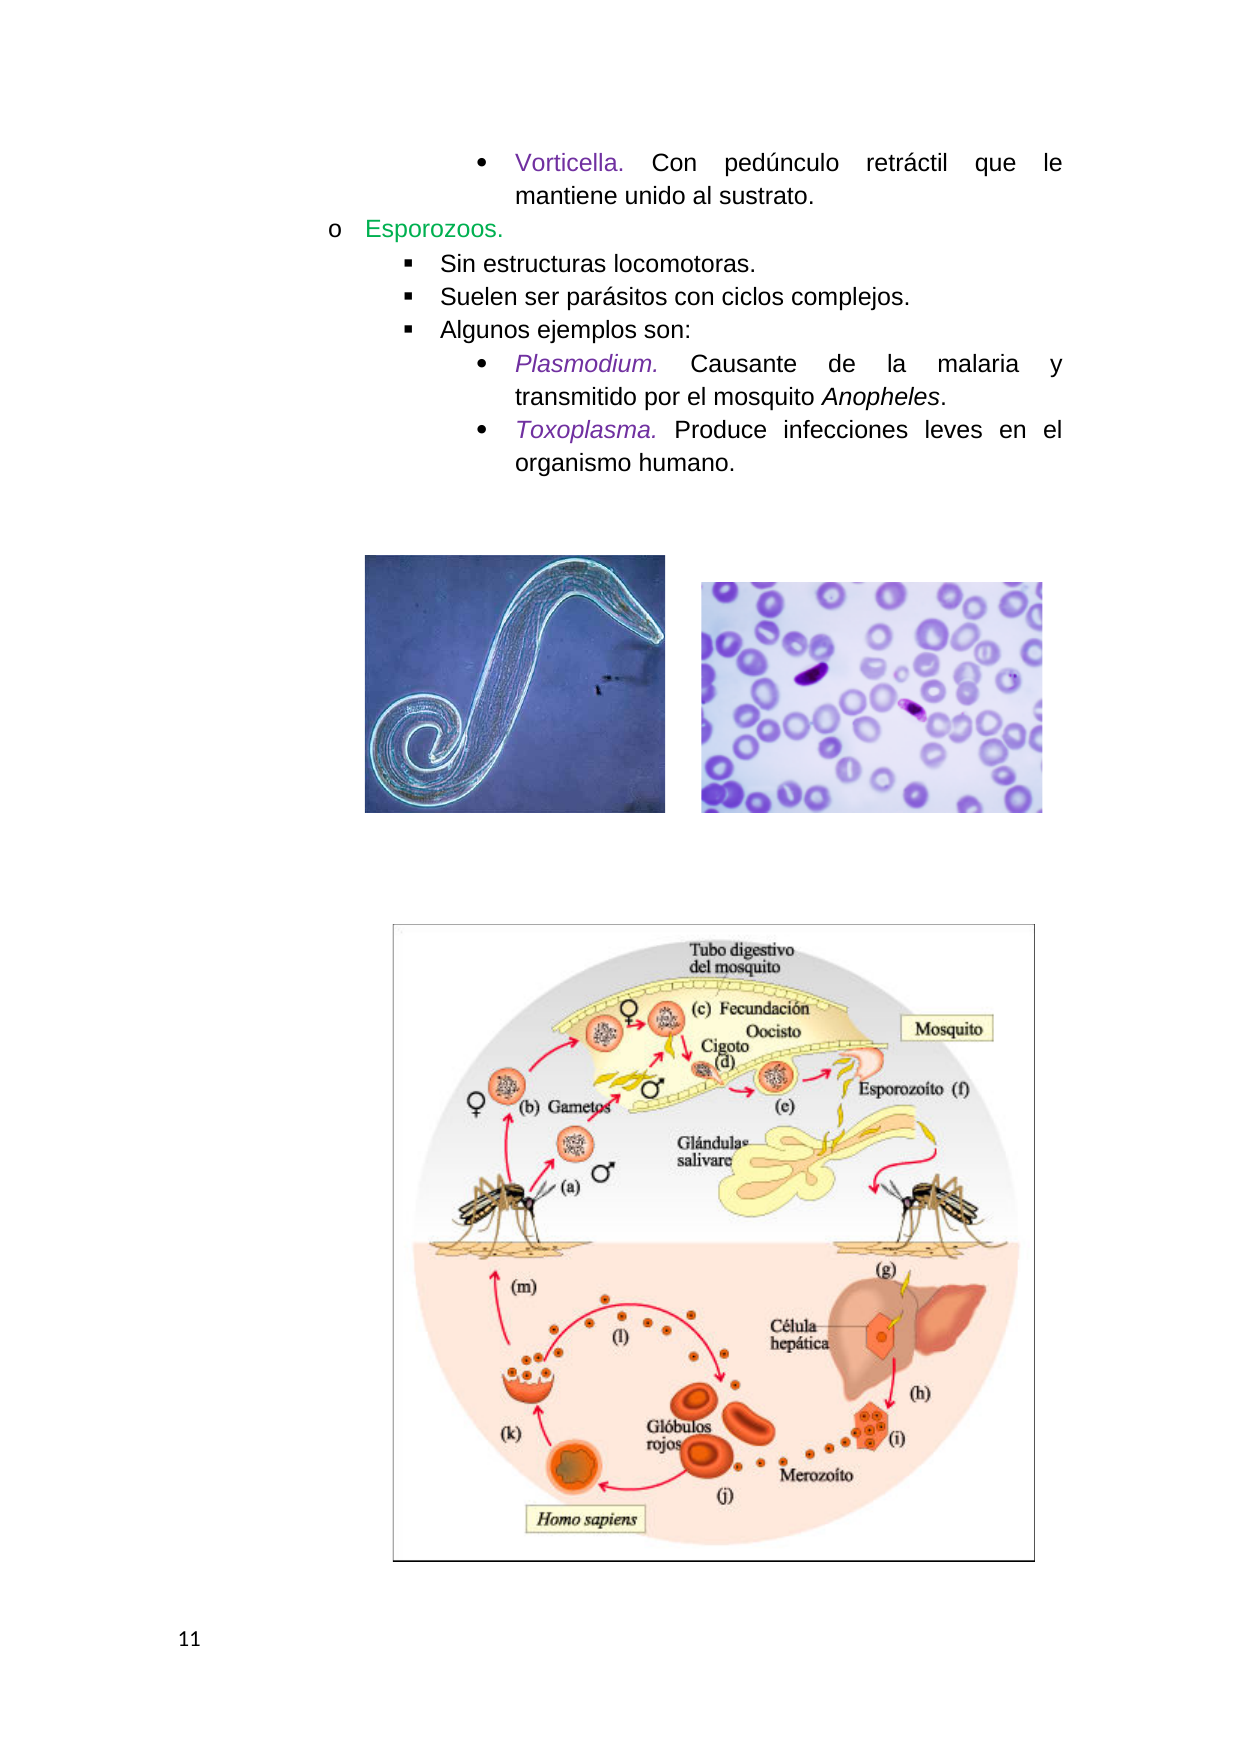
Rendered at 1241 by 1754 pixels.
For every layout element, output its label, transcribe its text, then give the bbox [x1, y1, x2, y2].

list Plasmodium. Causante de la malaria y transmitido por el mosquito Anopheles. [477, 349, 1063, 411]
picture [364, 555, 666, 813]
list Toxoplasma. Produce infecciones leves en el organismo humano. [477, 415, 1063, 477]
list Esporozoos. [327, 214, 1063, 245]
list Vorticella. Con pedúnculo retráctil que le mantiene unido al sustrato. [477, 148, 1063, 209]
picture [701, 582, 1043, 813]
list Algunos ejemplos son: [402, 316, 1063, 344]
list Suelen ser parásitos con ciclos complejos. [402, 282, 1063, 311]
picture [392, 924, 1035, 1562]
list Sin estructuras locomotoras. [402, 249, 1063, 278]
